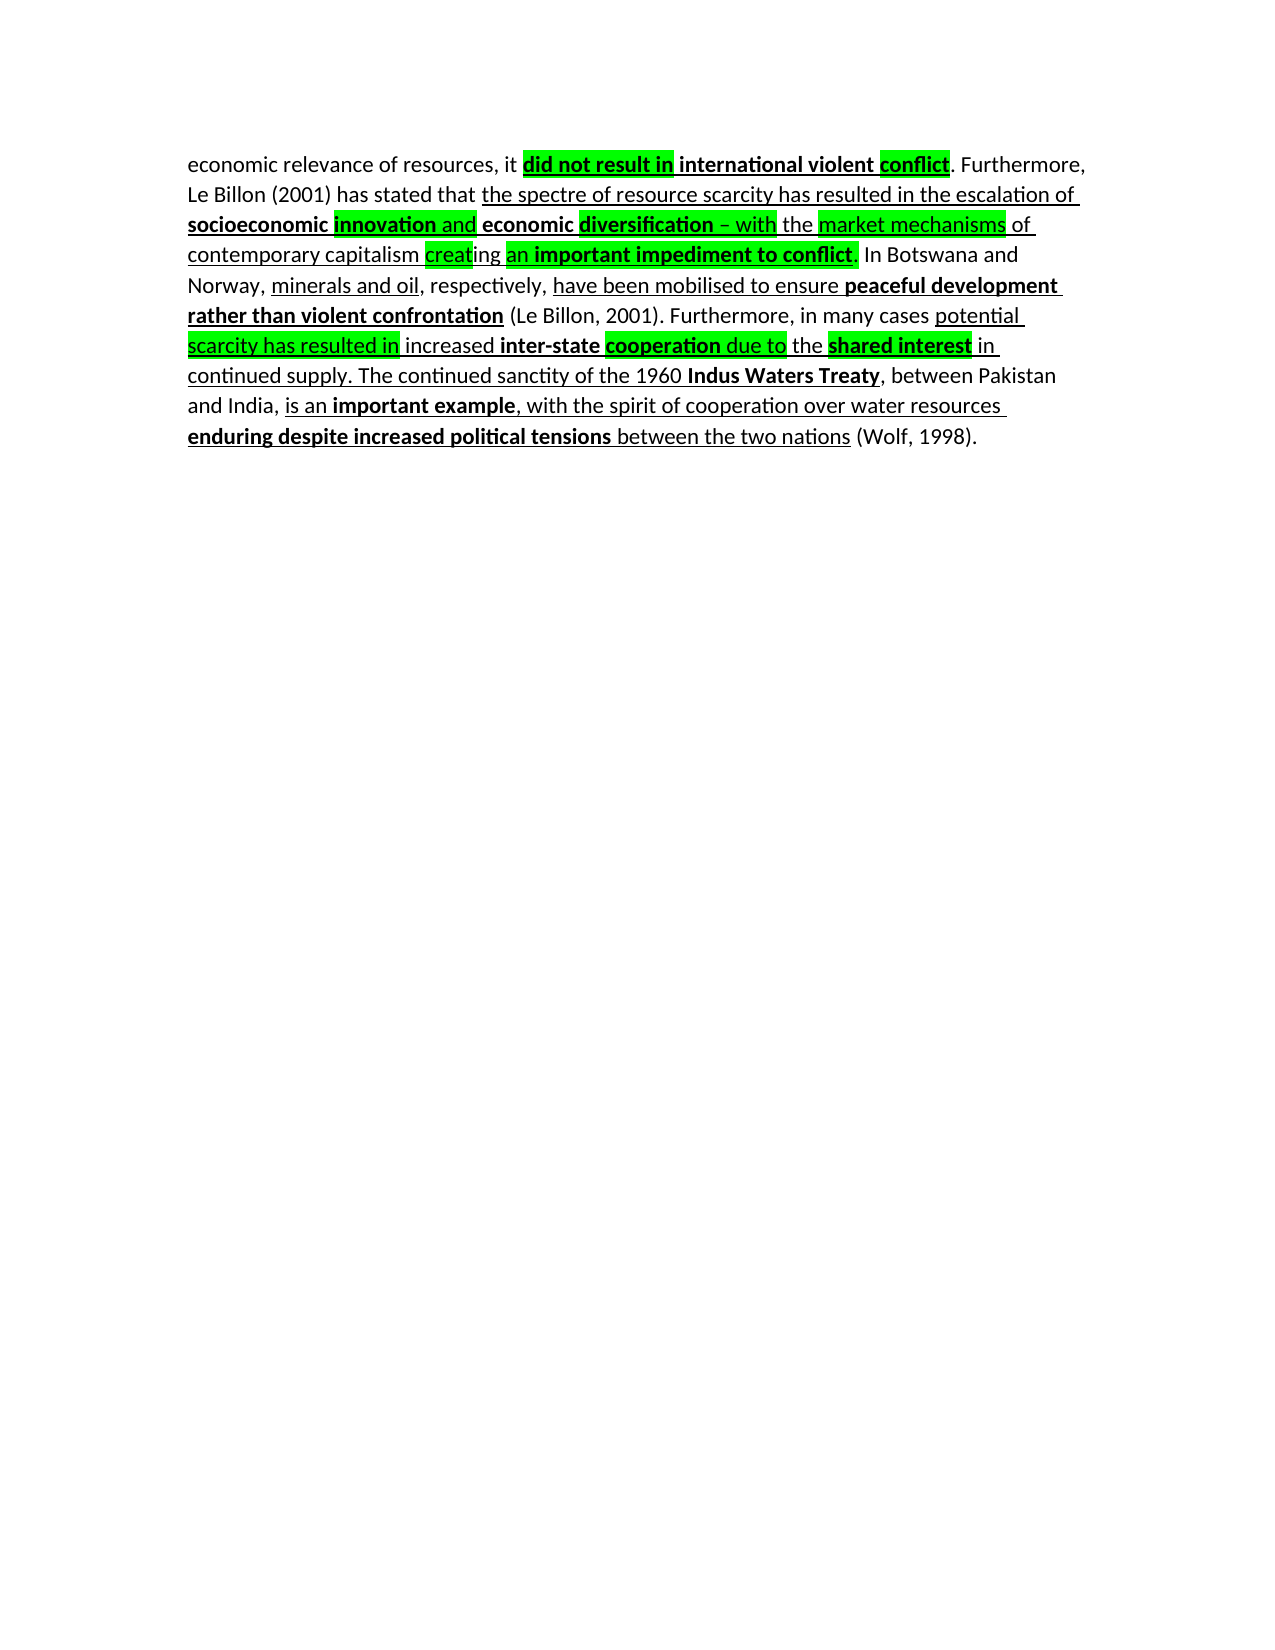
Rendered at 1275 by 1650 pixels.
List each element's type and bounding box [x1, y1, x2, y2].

text [187, 150, 1087, 450]
